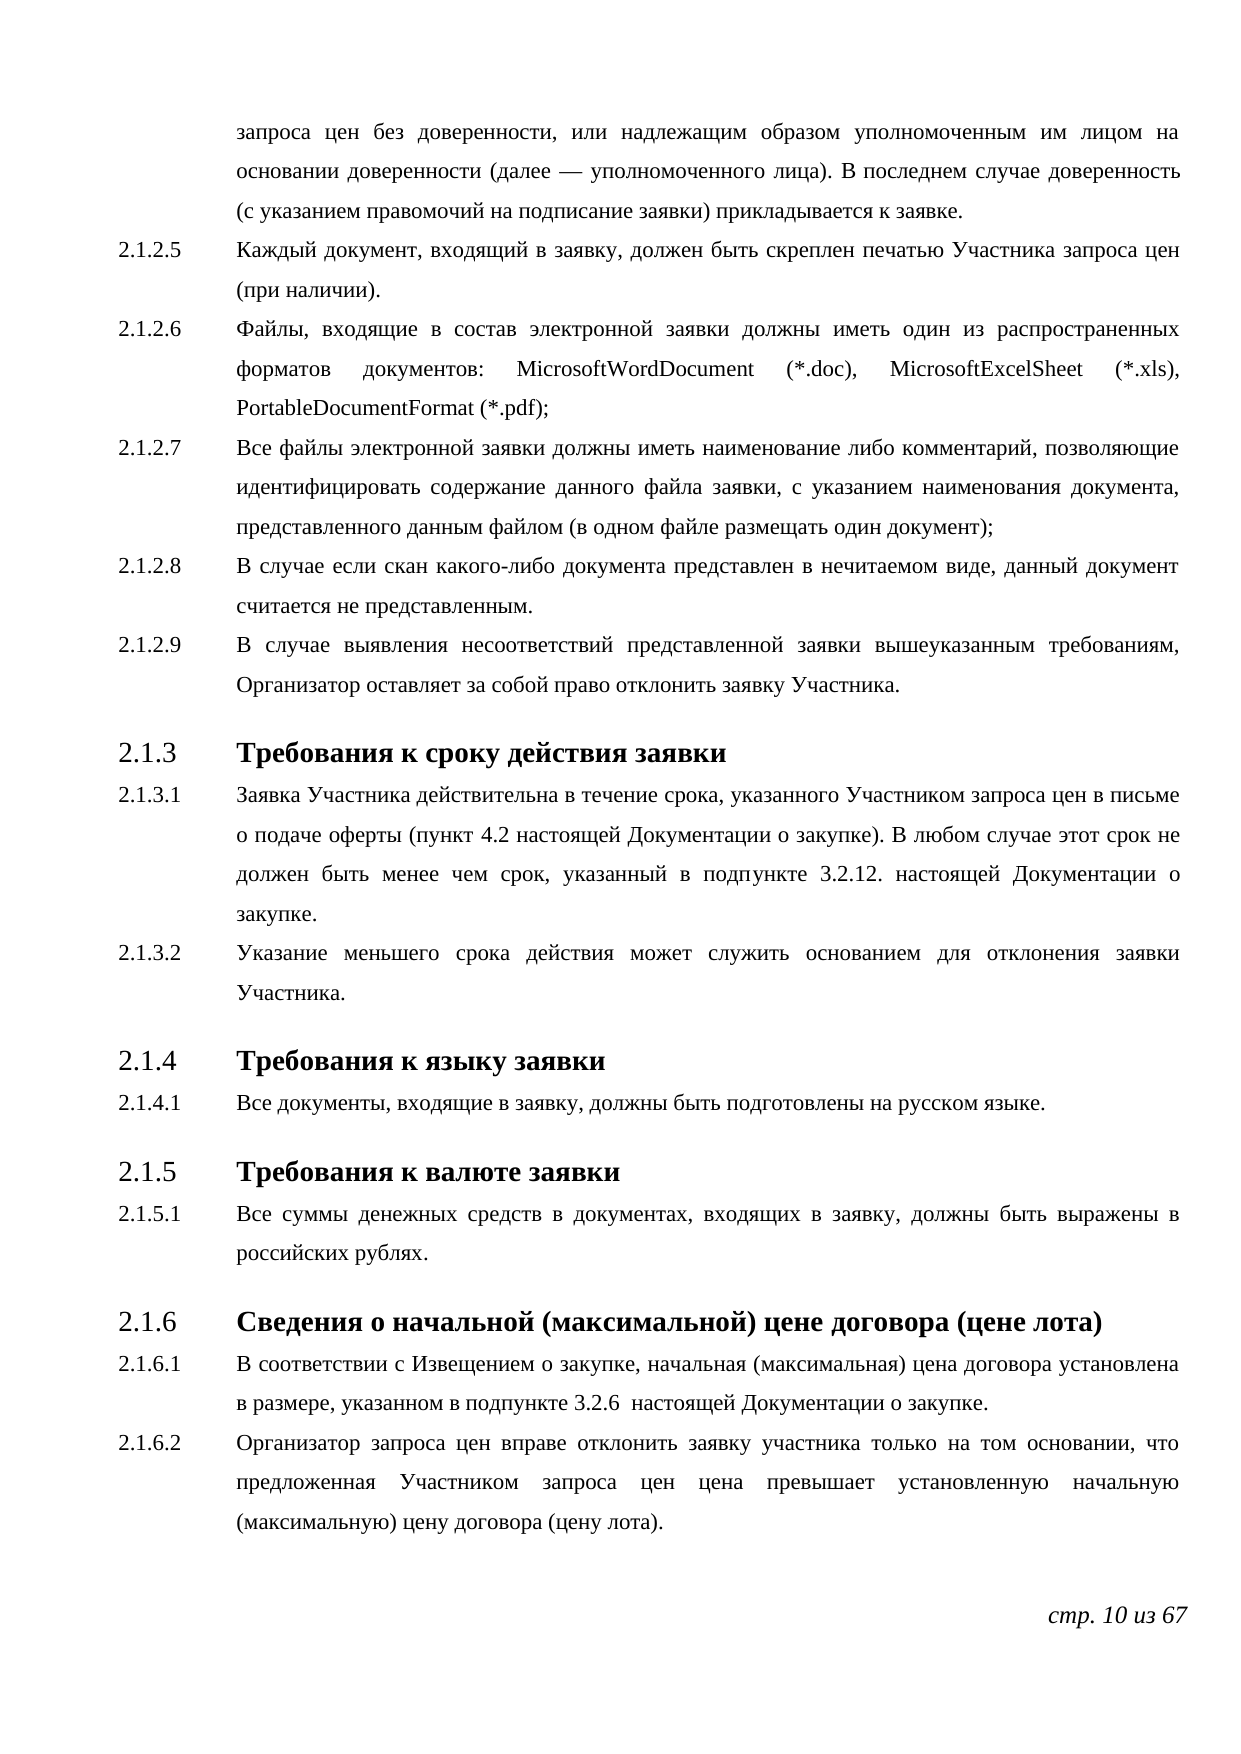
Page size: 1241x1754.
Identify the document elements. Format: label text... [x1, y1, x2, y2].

text Требования к языку заявки [118, 1043, 1181, 1077]
list Все документы, входящие в заявку, должны быть подготовлены на русском языке. [118, 1089, 1181, 1116]
text Указание меньшего срока действия может служить основанием для отклонения заявки Участника. [118, 939, 1181, 1005]
list Файлы, входящие в состав электронной заявки должны иметь один из распространенных форматов документов: MicrosoftWordDocument (*.doc), MicrosoftExcelSheet (*.xls), PortableDocumentFormat (*.pdf); [118, 316, 1181, 421]
text Заявка Участника действительна в течение срока, указанного Участником запроса цен в письме о подаче оферты (пункт 4.2 настоящей Документации о закупке). В любом случае этот срок не должен быть менее чем срок, указанный в подпункте 3.2.12. настоящей Документации о закупке. [118, 781, 1181, 926]
list Все файлы электронной заявки должны иметь наименование либо комментарий, позволяющие идентифицировать содержание данного файла заявки, с указанием наименования документа, представленного данным файлом (в одном файле размещать один документ); [118, 434, 1181, 539]
text В соответствии с Извещением о закупке, начальная (максимальная) цена договора установлена в размере, указанном в подпункте 3.2.6 настоящей Документации о закупке. [118, 1350, 1181, 1416]
text Организатор запроса цен вправе отклонить заявку участника только на том основании, что предложенная Участником запроса цен цена превышает установленную начальную (максимальную) цену договора (цену лота). [118, 1429, 1181, 1534]
text Требования к валюте заявки [118, 1154, 1181, 1187]
text Каждый документ, входящий в заявку, должен быть скреплен печатью Участника запроса цен (при наличии). [118, 237, 1181, 302]
text Сведения о начальной (максимальной) цене договора (цене лота) [118, 1304, 1181, 1337]
text Требования к сроку действия заявки [118, 735, 1181, 769]
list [118, 118, 1181, 223]
list В случае если скан какого-либо документа представлен в нечитаемом виде, данный документ считается не представленным. [118, 552, 1181, 618]
list В случае выявления несоответствий представленной заявки вышеуказанным требованиям, Организатор оставляет за собой право отклонить заявку Участника. [118, 631, 1181, 697]
text Все суммы денежных средств в документах, входящих в заявку, должны быть выражены в российских рублях. [118, 1200, 1181, 1266]
